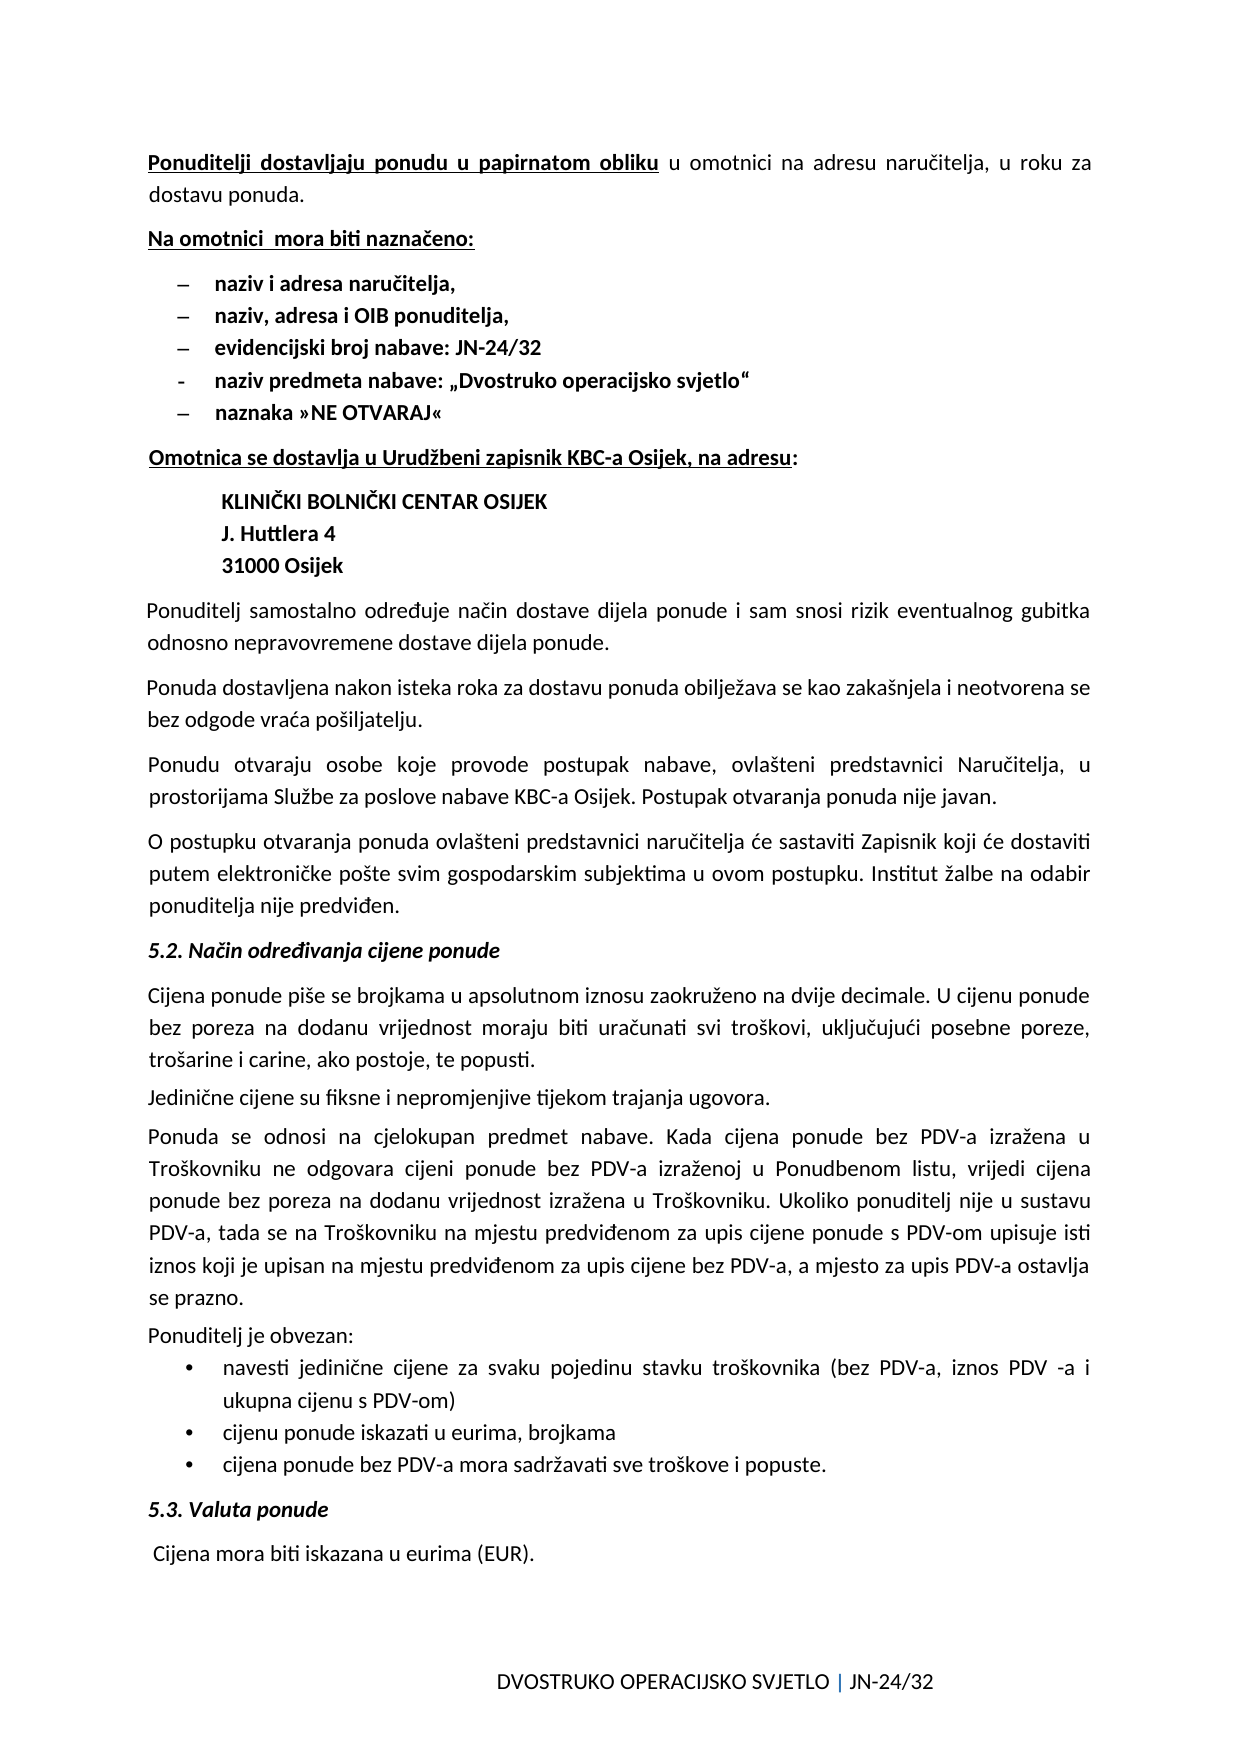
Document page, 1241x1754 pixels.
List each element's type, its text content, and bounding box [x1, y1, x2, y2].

text Ponudu otvaraju osobe koje provode postupak nabave, ovlašteni predstavnici Naručitelja, u prostorijama Službe za poslove nabave KBC-a Osijek. Postupak otvaranja ponuda nije javan. [148, 750, 1093, 810]
list navesti jedinične cijene za svaku pojedinu stavku troškovnika (bez PDV-a, iznos PDV -a i ukupna cijenu s PDV-om) [185, 1353, 1093, 1414]
text O postupku otvaranja ponuda ovlašteni predstavnici naručitelja će sastaviti Zapisnik koji će dostaviti putem elektroničke pošte svim gospodarskim subjektima u ovom postupku. Institut žalbe na odabir ponuditelja nije predviđen. [148, 827, 1093, 919]
text J. Huttlera 4 [148, 519, 1093, 547]
text Cijena ponude piše se brojkama u apsolutnom iznosu zaokruženo na dvije decimale. U cijenu ponude bez poreza na dodanu vrijednost moraju biti uračunati svi troškovi, uključujući posebne poreze, trošarine i carine, ako postoje, te popusti. [148, 981, 1093, 1073]
list naziv predmeta nabave: „Dvostruko operacijsko svjetlo“ [177, 366, 1093, 394]
text Omotnica se dostavlja u Urudžbeni zapisnik KBC-a Osijek, na adresu: [148, 443, 1093, 471]
text Ponuda dostavljena nakon isteka roka za dostavu ponuda obilježava se kao zakašnjela i neotvorena se bez odgode vraća pošiljatelju. [146, 673, 1093, 733]
subtitle 5.3. Valuta ponude [148, 1495, 1093, 1523]
text 31000 Osijek [148, 552, 1093, 580]
text Ponuditelji dostavljaju ponudu u papirnatom obliku u omotnici na adresu naručitelja, u roku za dostavu ponuda. [148, 148, 1093, 208]
text Cijena mora biti iskazana u eurima (EUR). [148, 1539, 1093, 1567]
text Ponuditelj samostalno određuje način dostave dijela ponude i sam snosi rizik eventualnog gubitka odnosno nepravovremene dostave dijela ponude. [146, 596, 1093, 657]
list naziv i adresa naručitelja, [177, 269, 1093, 297]
list cijenu ponude iskazati u eurima, brojkama [185, 1418, 1093, 1446]
text KLINIČKI BOLNIČKI CENTAR OSIJEK [148, 487, 1093, 515]
text Jedinične cijene su fiksne i nepromjenjive tijekom trajanja ugovora. [148, 1083, 1093, 1112]
subtitle 5.2. Način određivanja cijene ponude [148, 936, 1093, 964]
text Na omotnici mora biti naznačeno: [148, 224, 1093, 252]
list cijena ponude bez PDV-a mora sadržavati sve troškove i popuste. [185, 1450, 1093, 1478]
list naznaka »NE OTVARAJ« [177, 398, 1093, 426]
text Ponuditelj je obvezan: [148, 1321, 1093, 1349]
list evidencijski broj nabave: JN-24/32 [177, 333, 1093, 362]
list naziv, adresa i OIB ponuditelja, [177, 301, 1093, 329]
text Ponuda se odnosi na cjelokupan predmet nabave. Kada cijena ponude bez PDV-a izražena u Troškovniku ne odgovara cijeni ponude bez PDV-a izraženoj u Ponudbenom listu, vrijedi cijena ponude bez poreza na dodanu vrijednost izražena u Troškovniku. Ukoliko ponuditelj nije u sustavu PDV-a, tada se na Troškovniku na mjestu predviđenom za upis cijene ponude s PDV-om upisuje isti iznos koji je upisan na mjestu predviđenom za upis cijene bez PDV-a, a mjesto za upis PDV-a ostavlja se prazno. [148, 1122, 1093, 1311]
